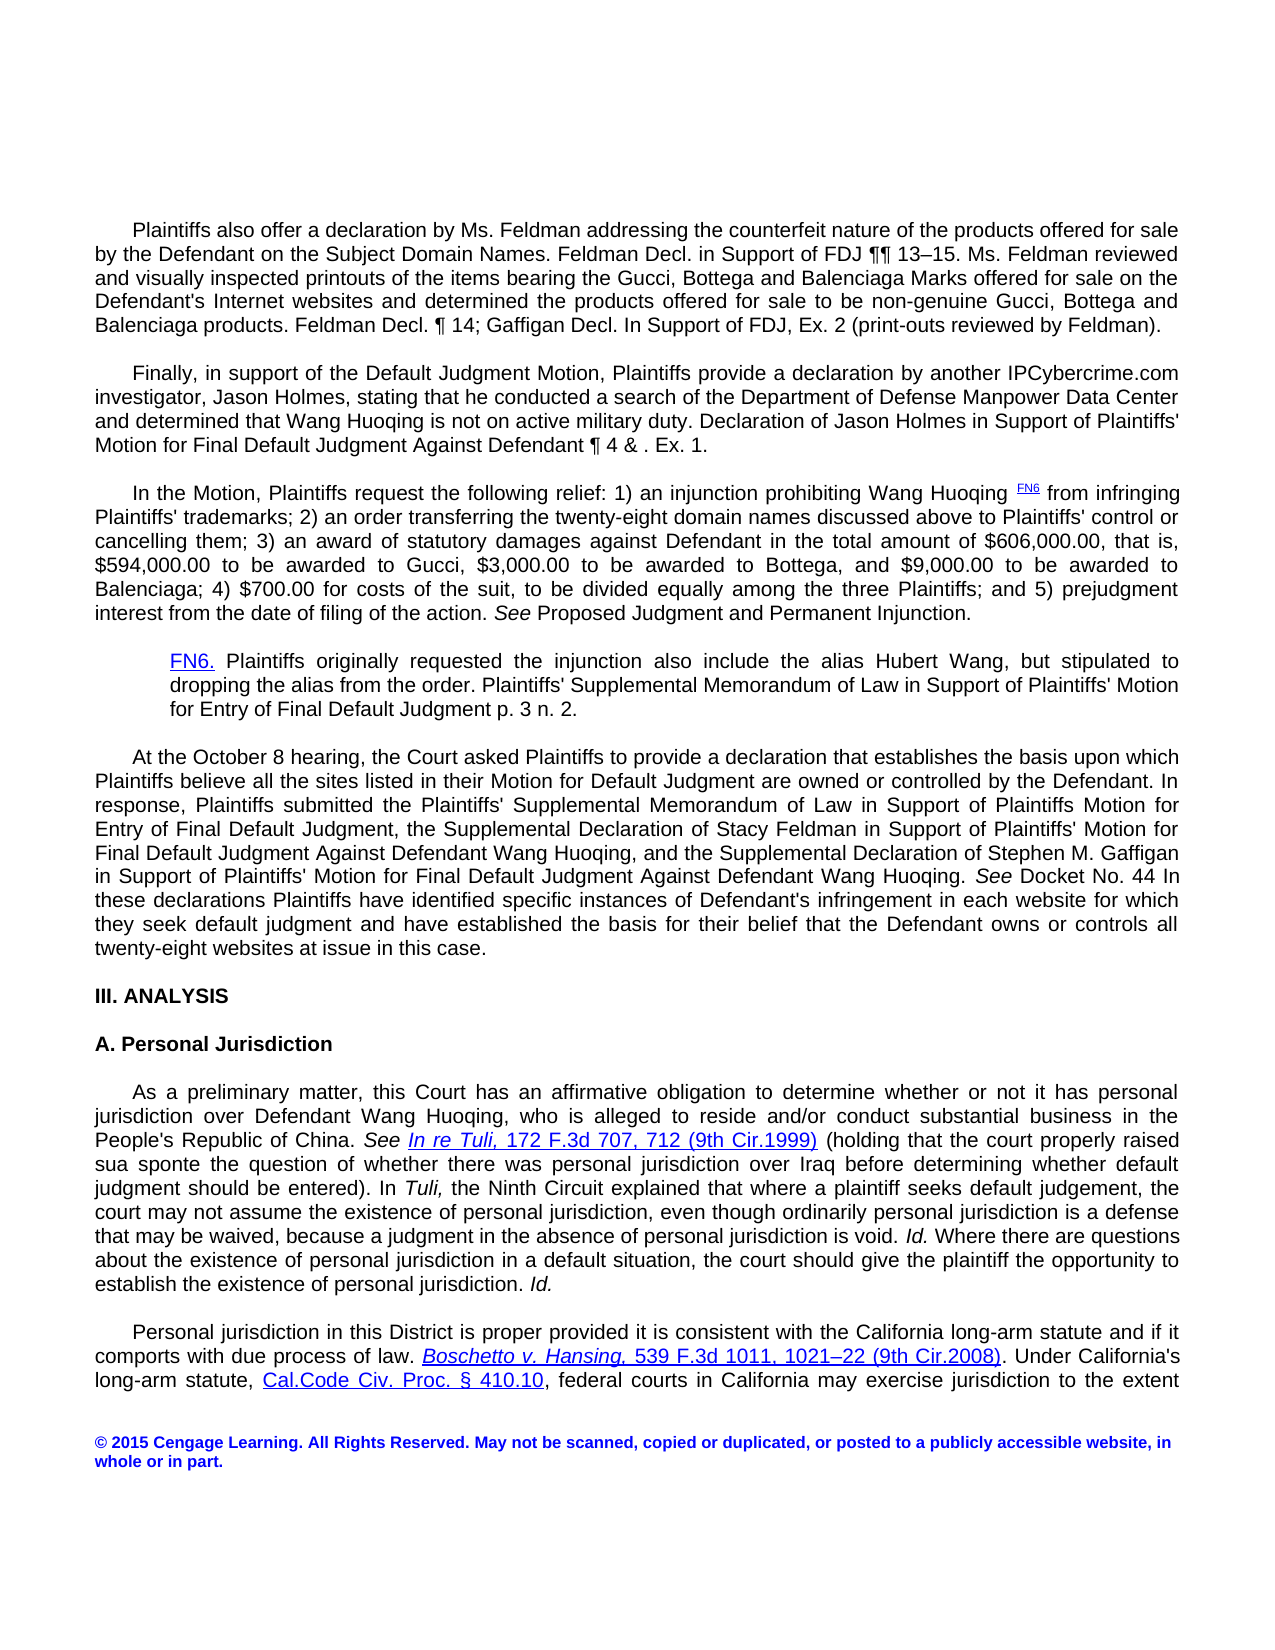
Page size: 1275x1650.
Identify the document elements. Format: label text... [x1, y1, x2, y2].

text FN6. Plaintiffs originally requested the injunction also include the alias Hubert Wang, but stipulated to dropping the alias from the order. Plaintiffs' Supplemental Memorandum of Law in Support of Plaintiffs' Motion for Entry of Final Default Judgment p. 3 n. 2. [169, 649, 1181, 721]
text III. ANALYSIS [94, 984, 1181, 1008]
text Plaintiffs also offer a declaration by Ms. Feldman addressing the counterfeit nature of the products offered for sale by the Defendant on the Subject Domain Names. Feldman Decl. in Support of FDJ ¶¶ 13–15. Ms. Feldman reviewed and visually inspected printouts of the items bearing the Gucci, Bottega and Balenciaga Marks offered for sale on the Defendant's Internet websites and determined the products offered for sale to be non-genuine Gucci, Bottega and Balenciaga products. Feldman Decl. ¶ 14; Gaffigan Decl. In Support of FDJ, Ex. 2 (print-outs reviewed by Feldman). [94, 217, 1181, 337]
text At the October 8 hearing, the Court asked Plaintiffs to provide a declaration that establishes the basis upon which Plaintiffs believe all the sites listed in their Motion for Default Judgment are owned or controlled by the Defendant. In response, Plaintiffs submitted the Plaintiffs' Supplemental Memorandum of Law in Support of Plaintiffs Motion for Entry of Final Default Judgment, the Supplemental Declaration of Stacy Feldman in Support of Plaintiffs' Motion for Final Default Judgment Against Defendant Wang Huoqing, and the Supplemental Declaration of Stephen M. Gaffigan in Support of Plaintiffs' Motion for Final Default Judgment Against Defendant Wang Huoqing. See Docket No. 44 In these declarations Plaintiffs have identified specific instances of Defendant's infringement in each website for which they seek default judgment and have established the basis for their belief that the Defendant owns or controls all twenty-eight websites at issue in this case. [94, 744, 1181, 960]
text Finally, in support of the Default Judgment Motion, Plaintiffs provide a declaration by another IPCybercrime.com investigator, Jason Holmes, stating that he conducted a search of the Department of Defense Manpower Data Center and determined that Wang Huoqing is not on active military duty. Declaration of Jason Holmes in Support of Plaintiffs' Motion for Final Default Judgment Against Defendant ¶ 4 & . Ex. 1. [94, 361, 1181, 457]
text In the Motion, Plaintiffs request the following relief: 1) an injunction prohibiting Wang Huoqing FN6 from infringing Plaintiffs' trademarks; 2) an order transferring the twenty-eight domain names discussed above to Plaintiffs' control or cancelling them; 3) an award of statutory damages against Defendant in the total amount of $606,000.00, that is, $594,000.00 to be awarded to Gucci, $3,000.00 to be awarded to Bottega, and $9,000.00 to be awarded to Balenciaga; 4) $700.00 for costs of the suit, to be divided equally among the three Plaintiffs; and 5) prejudgment interest from the date of filing of the action. See Proposed Judgment and Permanent Injunction. [94, 481, 1181, 625]
text As a preliminary matter, this Court has an affirmative obligation to determine whether or not it has personal jurisdiction over Defendant Wang Huoqing, who is alleged to reside and/or conduct substantial business in the People's Republic of China. See In re Tuli, 172 F.3d 707, 712 (9th Cir.1999) (holding that the court properly raised sua sponte the question of whether there was personal jurisdiction over Iraq before determining whether default judgment should be entered). In Tuli, the Ninth Circuit explained that where a plaintiff seeks default judgement, the court may not assume the existence of personal jurisdiction, even though ordinarily personal jurisdiction is a defense that may be waived, because a judgment in the absence of personal jurisdiction is void. Id. Where there are questions about the existence of personal jurisdiction in a default situation, the court should give the plaintiff the opportunity to establish the existence of personal jurisdiction. Id. [94, 1080, 1181, 1296]
text A. Personal Jurisdiction [94, 1032, 1181, 1056]
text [94, 1319, 1181, 1391]
